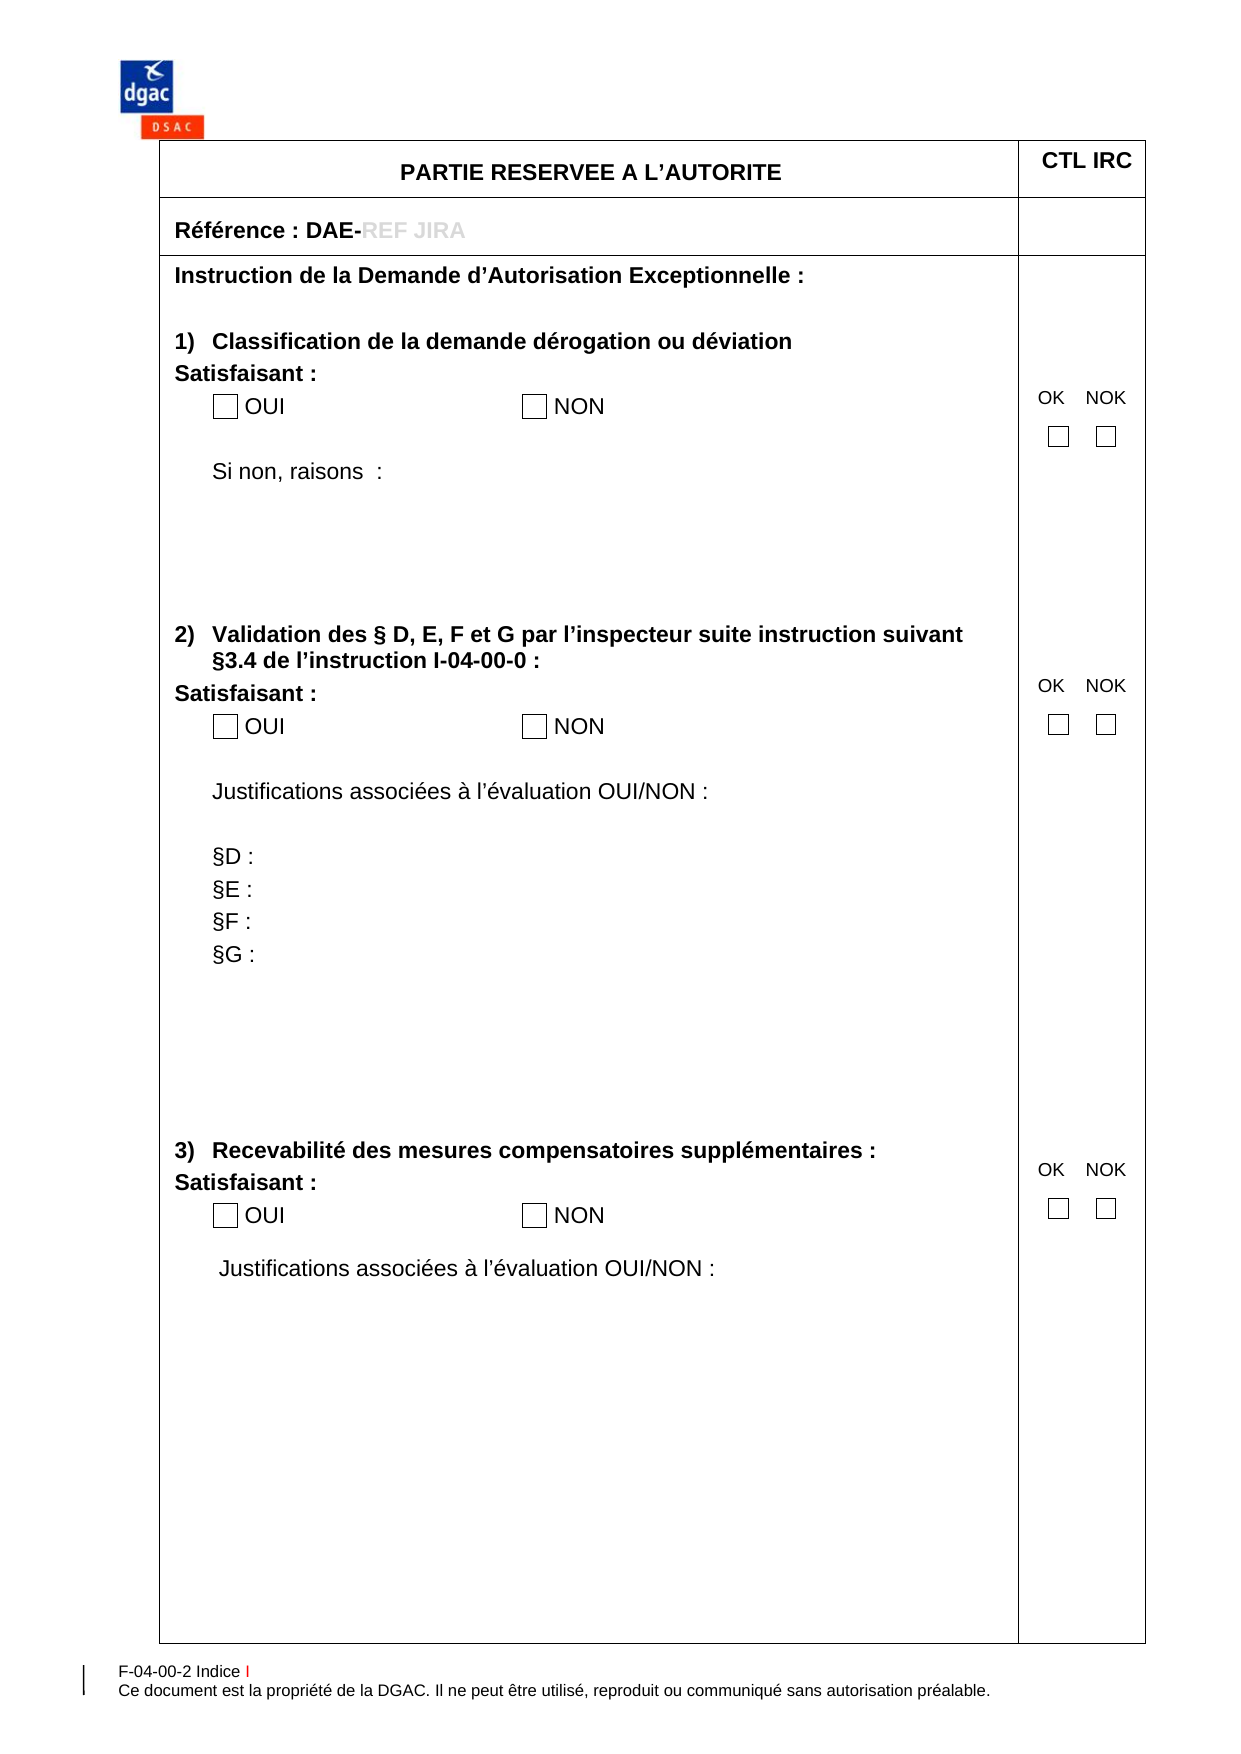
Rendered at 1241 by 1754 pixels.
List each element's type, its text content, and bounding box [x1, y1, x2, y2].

table_header PARTIE RESERVEE A L’AUTORITE [160, 141, 1018, 197]
table_cell [1019, 198, 1145, 255]
table_header CTL IRC [1019, 141, 1145, 197]
table_cell OK NOK OK NOK OK NOK OK NOK [1019, 256, 1145, 1643]
table_cell Référence : DAE-REF JIRA [160, 198, 1018, 255]
picture [118, 59, 206, 141]
